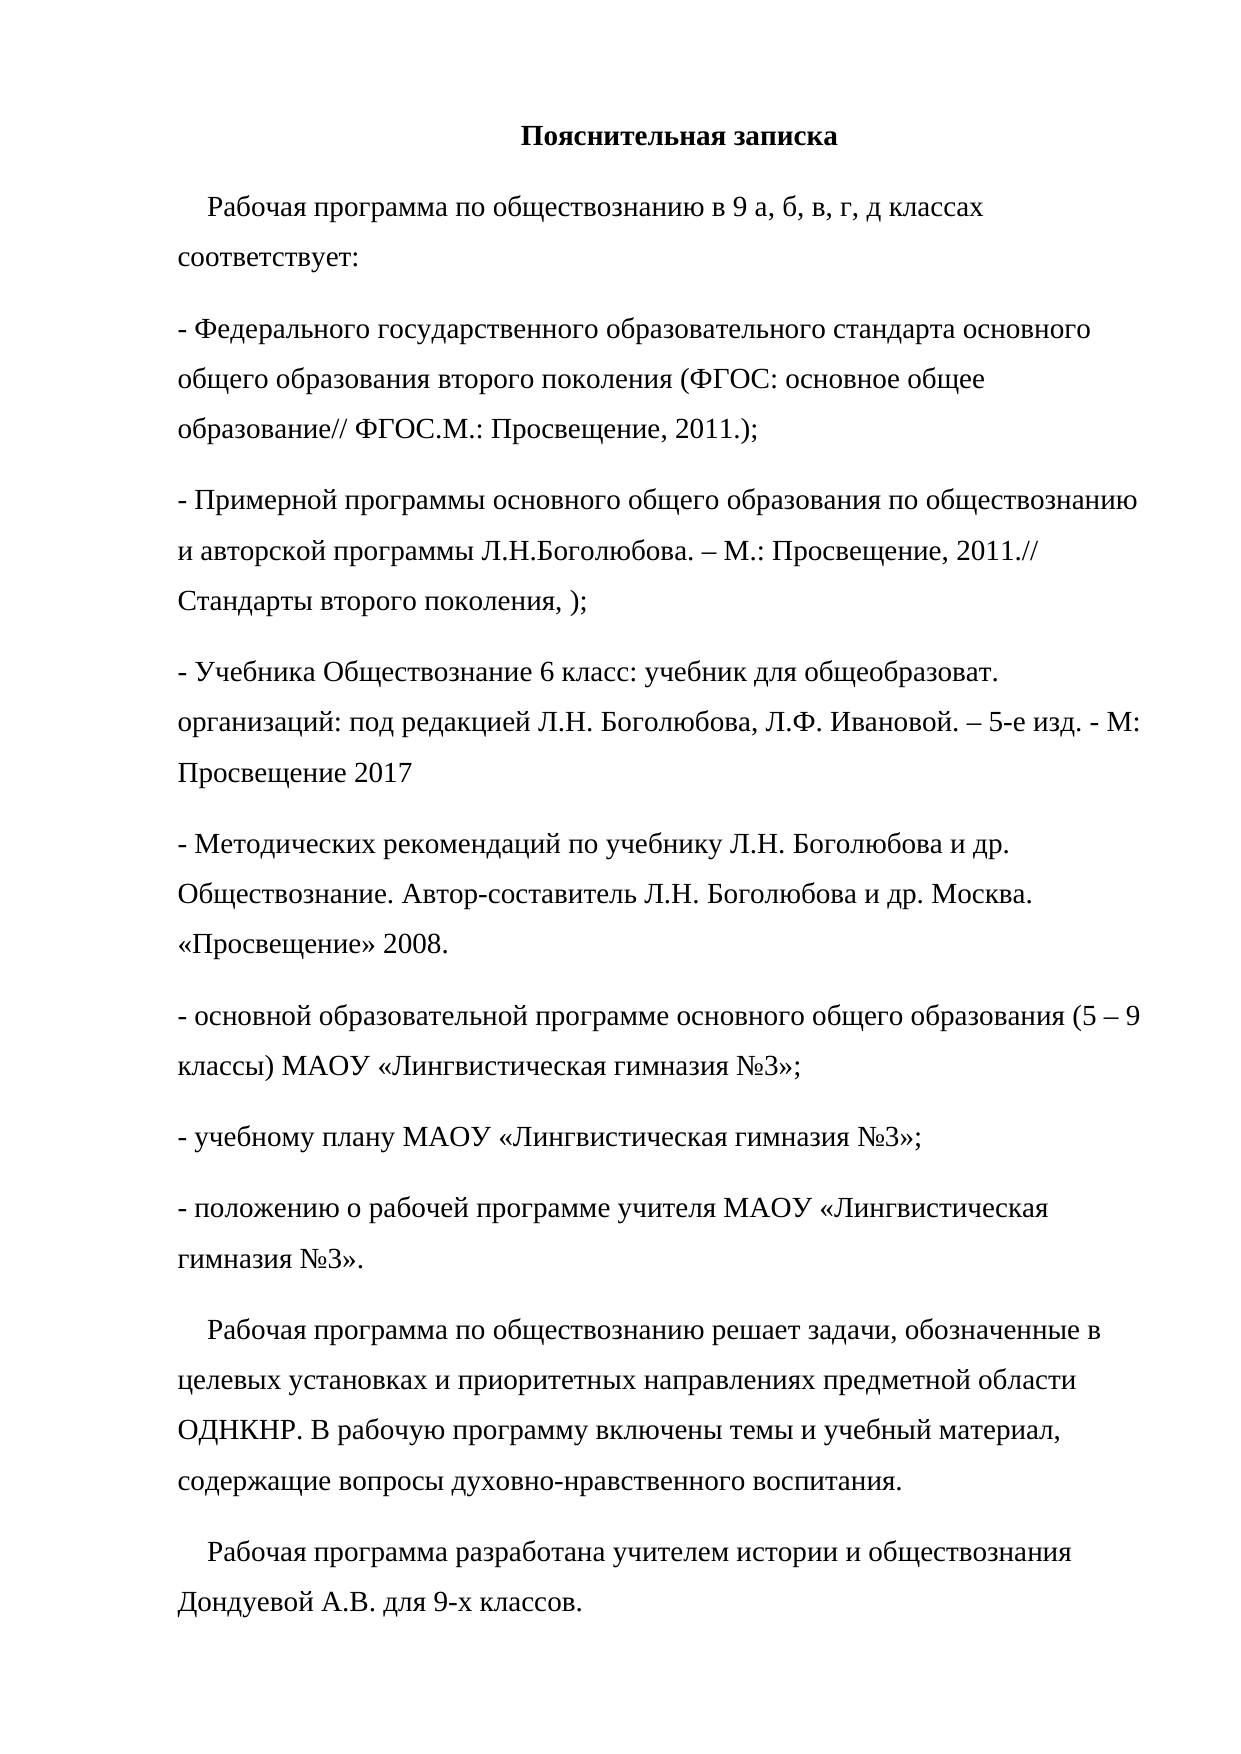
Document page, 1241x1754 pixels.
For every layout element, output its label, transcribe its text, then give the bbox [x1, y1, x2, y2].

text - основной образовательной программе основного общего образования (5 – 9 классы) МАОУ «Лингвистическая гимназия №3»; [177, 998, 1152, 1082]
text Рабочая программа разработана учителем истории и обществознания Дондуевой А.В. для 9-х классов. [177, 1534, 1152, 1618]
text - Учебника Обществознание 6 класс: учебник для общеобразоват. организаций: под редакцией Л.Н. Боголюбова, Л.Ф. Ивановой. – 5-е изд. - М: Просвещение 2017 [177, 654, 1152, 788]
text Пояснительная записка [177, 118, 1152, 152]
text - Примерной программы основного общего образования по обществознанию и авторской программы Л.Н.Боголюбова. – М.: Просвещение, 2011.// Стандарты второго поколения, ); [177, 482, 1152, 617]
text - положению о рабочей программе учителя МАОУ «Лингвистическая гимназия №3». [177, 1190, 1152, 1274]
text Рабочая программа по обществознанию решает задачи, обозначенные в целевых установках и приоритетных направлениях предметной области ОДНКНР. В рабочую программу включены темы и учебный материал, содержащие вопросы духовно-нравственного воспитания. [177, 1312, 1152, 1496]
text Рабочая программа по обществознанию в 9 а, б, в, г, д классах соответствует: [177, 189, 1152, 273]
text - Федерального государственного образовательного стандарта основного общего образования второго поколения (ФГОС: основное общее образование// ФГОС.М.: Просвещение, 2011.); [177, 311, 1152, 445]
text - учебному плану МАОУ «Лингвистическая гимназия №3»; [177, 1119, 1152, 1153]
text - Методических рекомендаций по учебнику Л.Н. Боголюбова и др. Обществознание. Автор-составитель Л.Н. Боголюбова и др. Москва. «Просвещение» 2008. [177, 826, 1152, 960]
